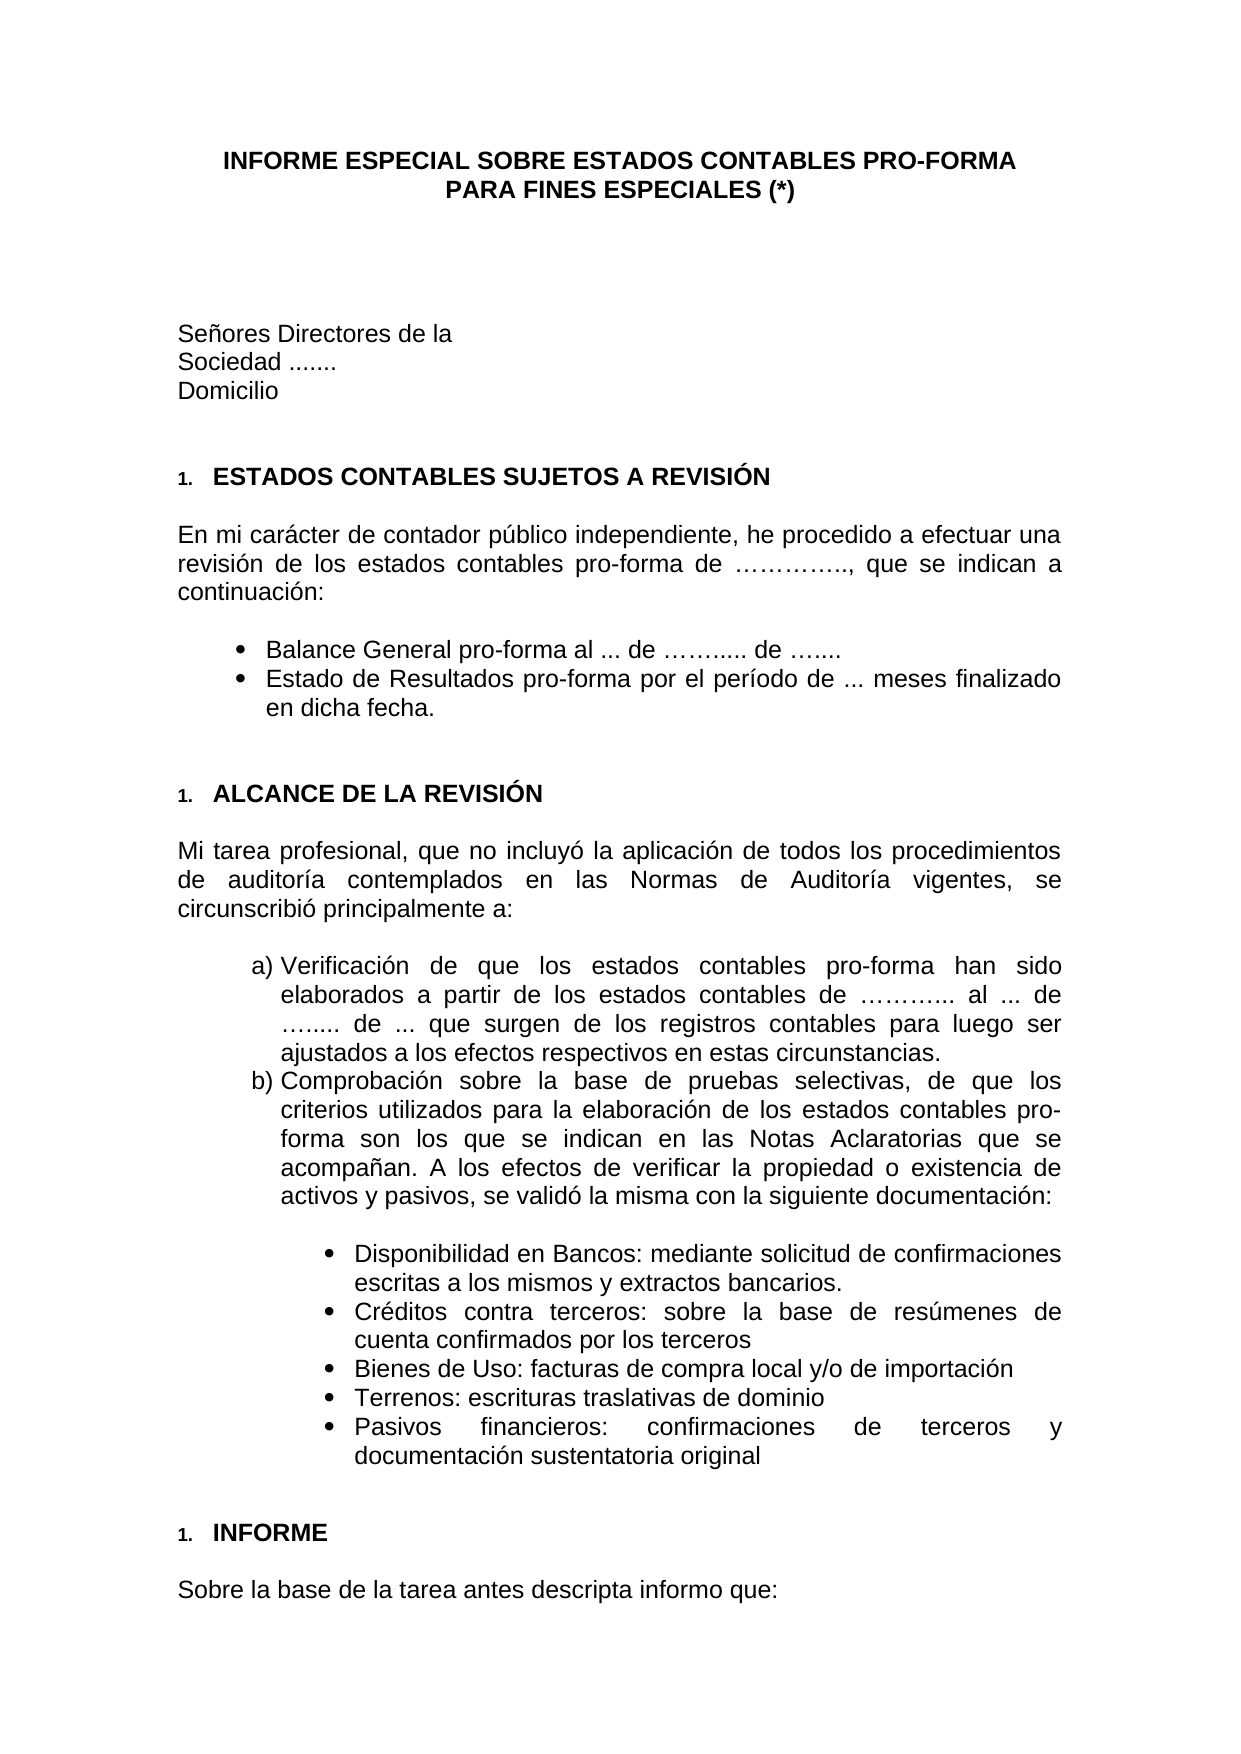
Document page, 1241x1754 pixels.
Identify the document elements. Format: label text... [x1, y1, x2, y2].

list Balance General pro-forma al ... de ……..... de ….... [236, 635, 1063, 664]
list Bienes de Uso: facturas de compra local y/o de importación [325, 1354, 1063, 1383]
text INFORME ESPECIAL SOBRE ESTADOS CONTABLES PRO-FORMA [177, 146, 1063, 175]
list Terrenos: escrituras traslativas de dominio [325, 1383, 1063, 1412]
text PARA FINES ESPECIALES (*) [177, 175, 1063, 204]
text Señores Directores de la [177, 319, 1063, 347]
subtitle ALCANCE DE LA REVISIÓN [177, 779, 1063, 808]
text Sociedad ....... [177, 347, 1063, 376]
list Comprobación sobre la base de pruebas selectivas, de que los criterios utilizados para la elaboración de los estados contables pro-forma son los que se indican en las Notas Aclaratorias que se acompañan. A los efectos de verificar la propiedad o existencia de activos y pasivos, se validó la misma con la siguiente documentación: [251, 1066, 1063, 1210]
text En mi carácter de contador público independiente, he procedido a efectuar una revisión de los estados contables pro-forma de ………….., que se indican a continuación: [177, 520, 1063, 606]
text Domicilio [177, 376, 1063, 405]
list Pasivos financieros: confirmaciones de terceros y documentación sustentatoria original [325, 1412, 1063, 1469]
subtitle ESTADOS CONTABLES SUJETOS A REVISIÓN [177, 462, 1063, 491]
subtitle INFORME [177, 1518, 1063, 1547]
text Sobre la base de la tarea antes descripta informo que: [177, 1576, 1063, 1604]
list Verificación de que los estados contables pro-forma han sido elaborados a partir de los estados contables de ………... al ... de …..... de ... que surgen de los registros contables para luego ser ajustados a los efectos respectivos en estas circunstancias. [251, 951, 1063, 1066]
list Estado de Resultados pro-forma por el período de ... meses finalizado en dicha fecha. [236, 664, 1063, 721]
text Mi tarea profesional, que no incluyó la aplicación de todos los procedimientos de auditoría contemplados en las Normas de Auditoría vigentes, se circunscribió principalmente a: [177, 836, 1063, 923]
list Disponibilidad en Bancos: mediante solicitud de confirmaciones escritas a los mismos y extractos bancarios. [325, 1239, 1063, 1296]
list Créditos contra terceros: sobre la base de resúmenes de cuenta confirmados por los terceros [325, 1296, 1063, 1354]
